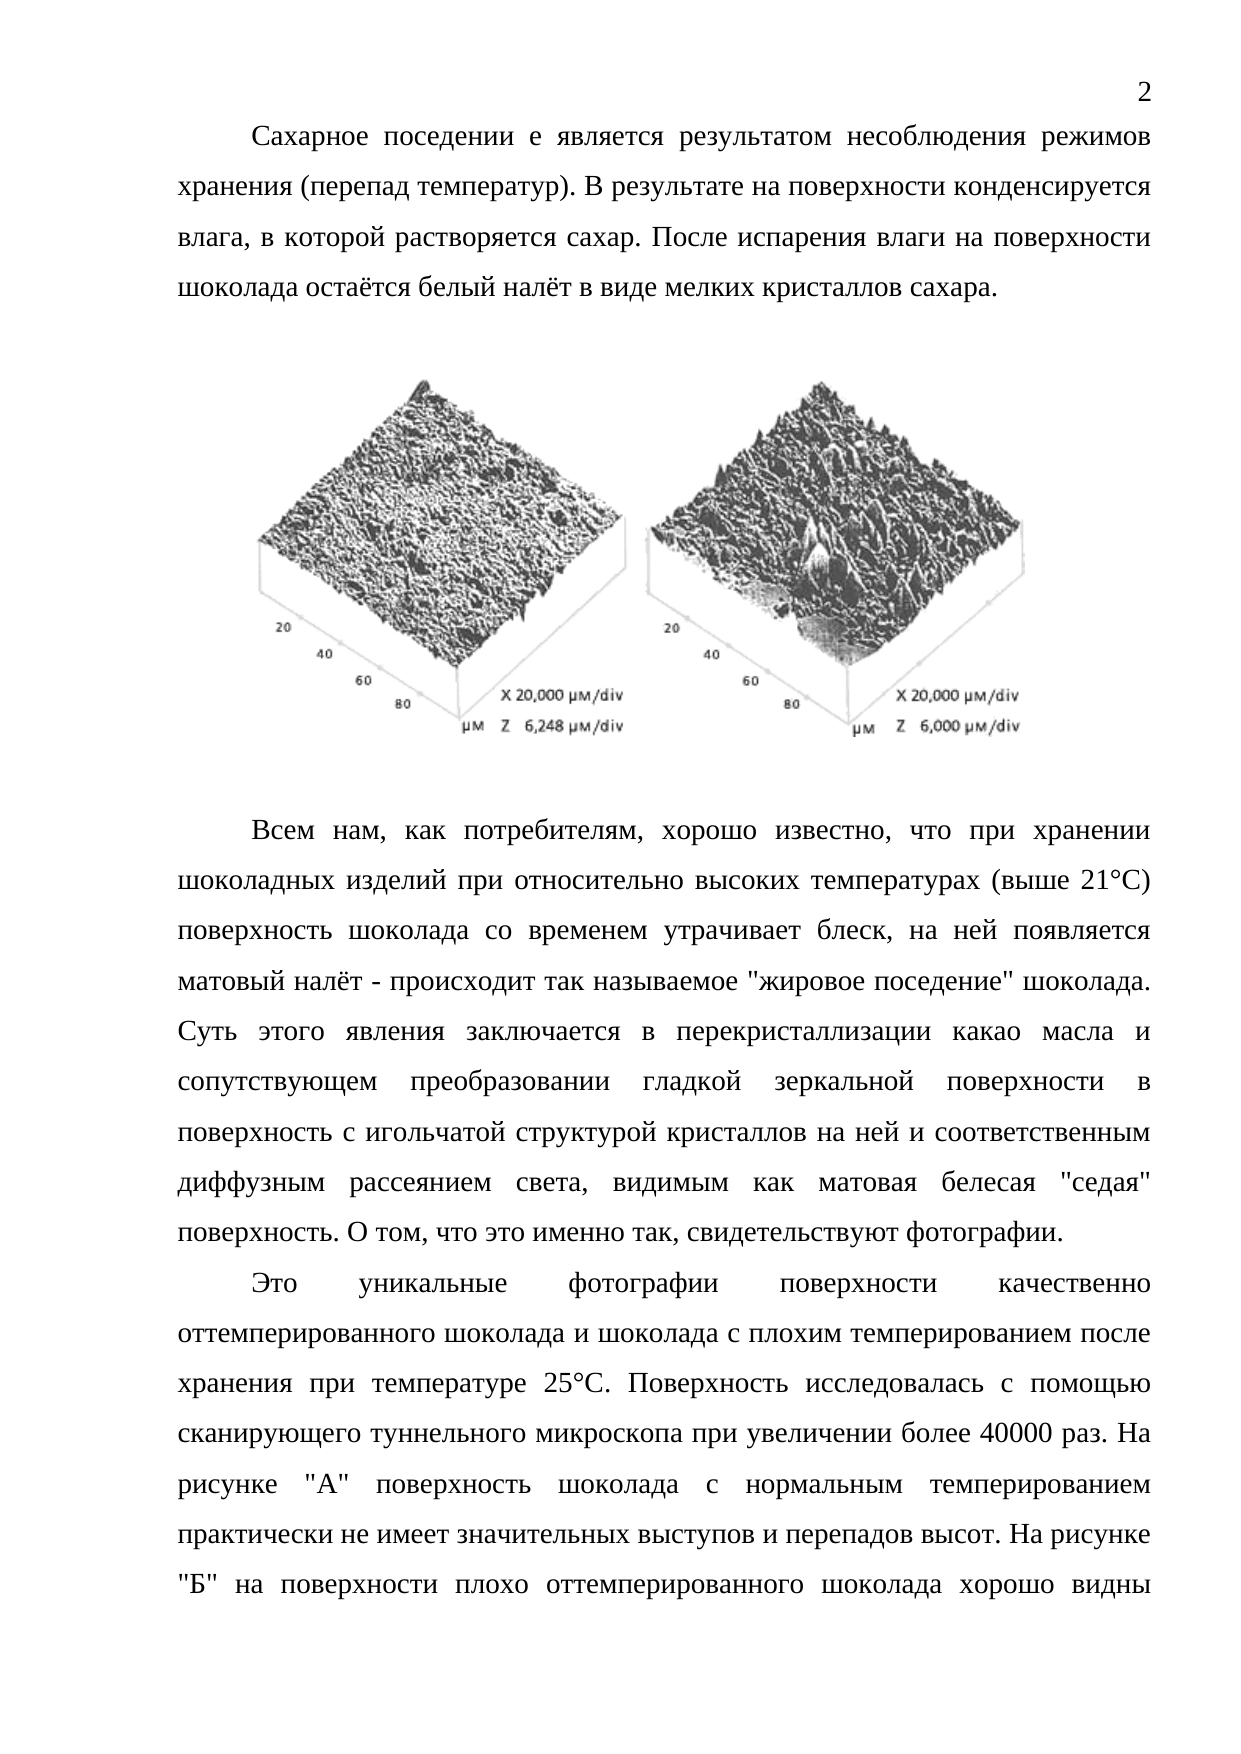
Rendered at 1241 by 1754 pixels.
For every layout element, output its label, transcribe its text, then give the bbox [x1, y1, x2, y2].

text Всем нам, как потребителям, хорошо известно, что при хранении шоколадных изделий при относительно высоких температурах (выше 21°C) поверхность шоколада со временем утрачивает блеск, на ней появляется матовый налёт - происходит так называемое "жировое поседение" шоколада. Суть этого явления заключается в перекристаллизации какао масла и сопутствующем преобразовании гладкой зеркальной поверхности в поверхность с игольчатой структурой кристаллов на ней и соответственным диффузным рассеянием света, видимым как матовая белесая "седая" поверхность. О том, что это именно так, свидетельствуют фотографии. [177, 812, 1152, 1248]
text Сахарное поседении е является результатом несоблюдения режимов хранения (перепад температур). В результате на поверхности конденсируется влага, в которой растворяется сахар. После испарения влаги на поверхности шоколада остаётся белый налёт в виде мелких кристаллов сахара. [177, 118, 1152, 303]
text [177, 1265, 1152, 1600]
picture [251, 377, 634, 737]
picture [641, 380, 1025, 737]
